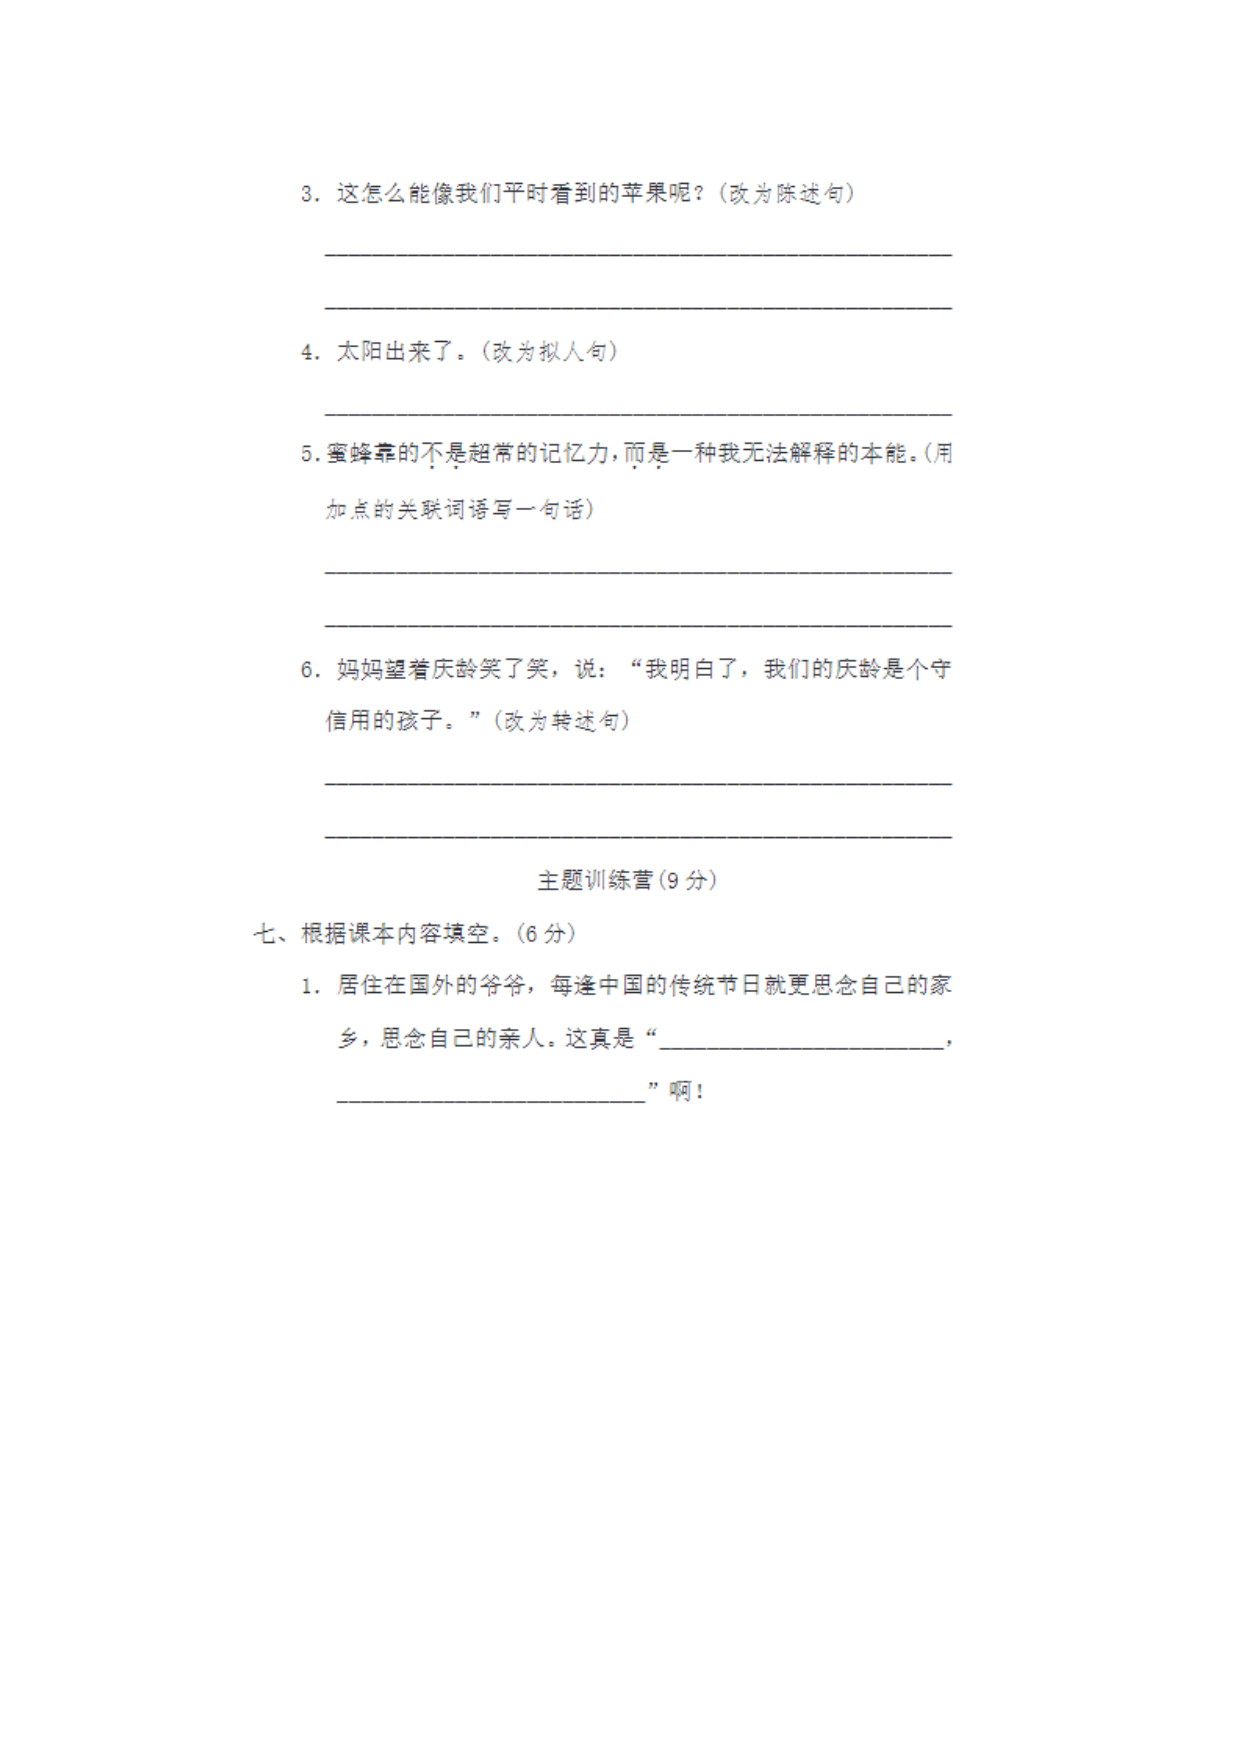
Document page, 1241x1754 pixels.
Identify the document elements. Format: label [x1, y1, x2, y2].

picture [229, 162, 1011, 1244]
